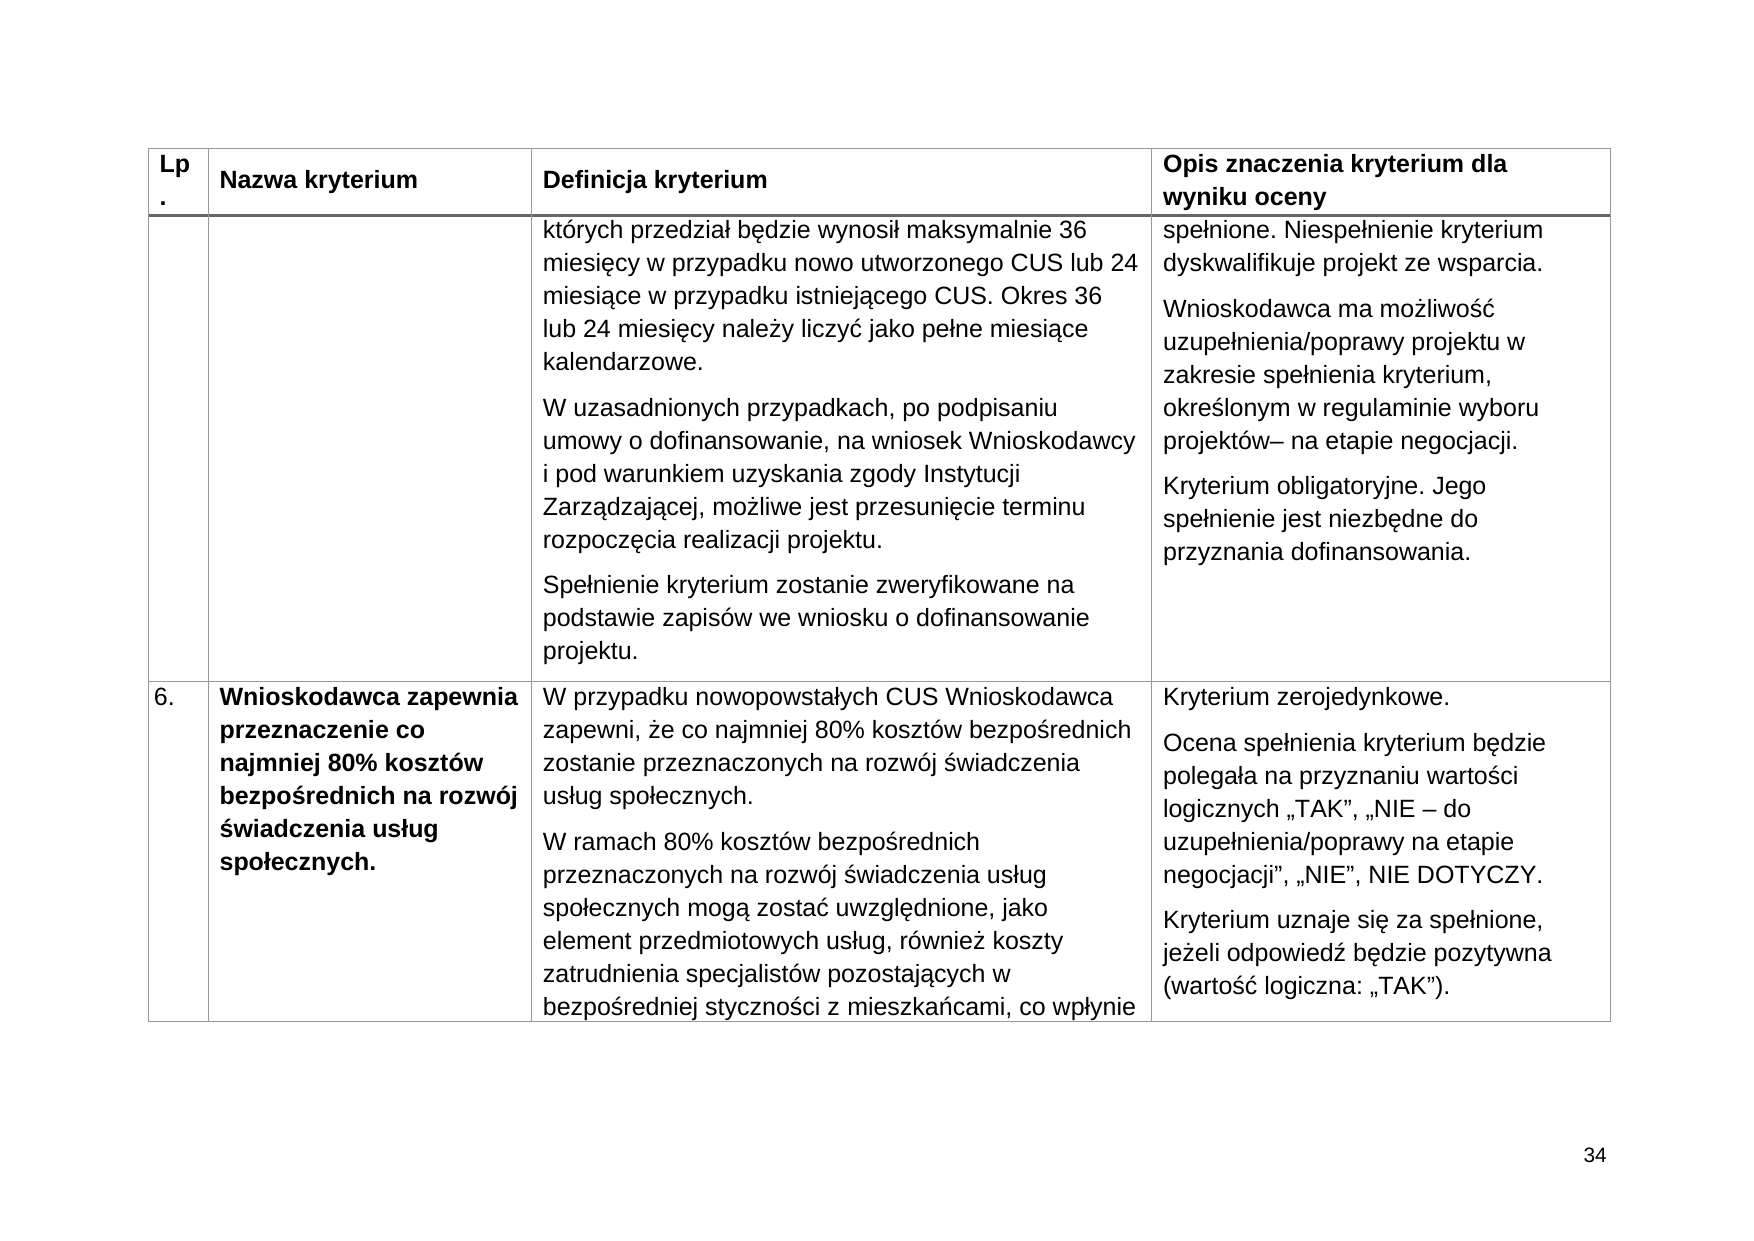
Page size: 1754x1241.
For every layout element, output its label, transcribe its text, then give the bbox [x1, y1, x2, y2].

table_cell [149, 682, 208, 1021]
table_header Lp. [149, 149, 208, 214]
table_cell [1152, 682, 1610, 1021]
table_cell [1152, 217, 1610, 681]
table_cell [209, 682, 531, 1021]
table_header Opis znaczenia kryterium dla wyniku oceny [1152, 149, 1610, 214]
table_header Nazwa kryterium [209, 149, 531, 214]
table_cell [532, 217, 1151, 681]
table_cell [209, 217, 531, 681]
table_cell [149, 217, 208, 681]
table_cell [532, 682, 1151, 1021]
table_header Definicja kryterium [532, 149, 1151, 214]
